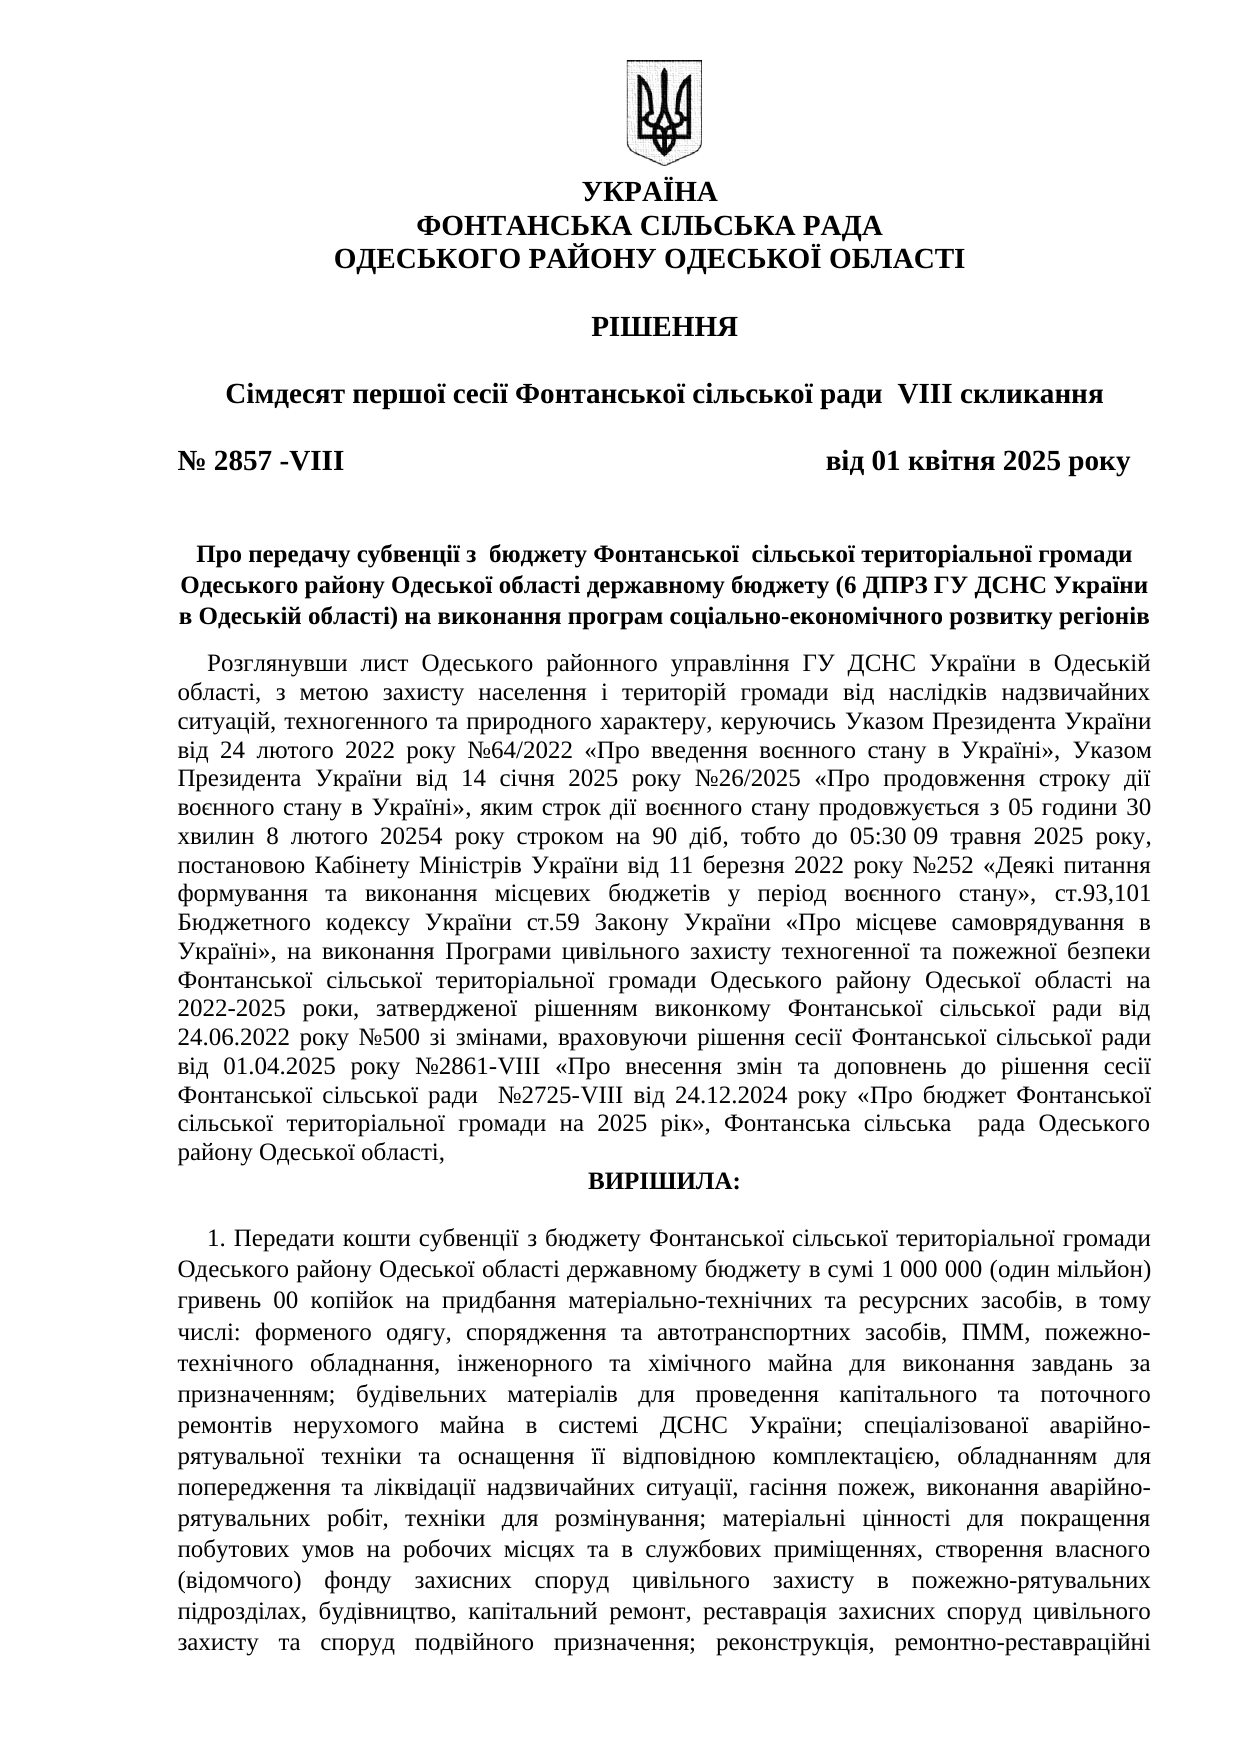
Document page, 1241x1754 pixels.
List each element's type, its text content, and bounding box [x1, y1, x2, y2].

text Сімдесят першої сесії Фонтанської сільської ради VIII скликання [177, 376, 1152, 409]
text ОДЕСЬКОГО РАЙОНУ ОДЕСЬКОЇ ОБЛАСТІ [148, 242, 1152, 275]
text ВИРІШИЛА: [177, 1166, 1152, 1195]
picture [626, 60, 702, 166]
text РІШЕННЯ [177, 309, 1152, 342]
text ФОНТАНСЬКА СІЛЬСЬКА РАДА [148, 208, 1152, 242]
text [177, 1223, 1152, 1656]
text Розглянувши лист Одеського районного управління ГУ ДСНС України в Одеській області, з метою захисту населення і територій громади від наслідків надзвичайних ситуацій, техногенного та природного характеру, керуючись Указом Президента України від 24 лютого 2022 року №64/2022 «Про введення воєнного стану в Україні», Указом Президента України від 14 січня 2025 року №26/2025 «Про продовження строку дії воєнного стану в Україні», яким строк дії воєнного стану продовжується з 05 години 30 хвилин 8 лютого 20254 року строком на 90 діб, тобто до 05:30 09 травня 2025 року, постановою Кабінету Міністрів України від 11 березня 2022 року №252 «Деякі питання формування та виконання місцевих бюджетів у період воєнного стану», ст.93,101 Бюджетного кодексу України ст.59 Закону України «Про місцеве самоврядування в Україні», на виконання Програми цивільного захисту техногенної та пожежної безпеки Фонтанської сільської територіальної громади Одеського району Одеської області на 2022-2025 роки, затвердженої рішенням виконкому Фонтанської сільської ради від 24.06.2022 року №500 зі змінами, враховуючи рішення сесії Фонтанської сільської ради від 01.04.2025 року №2861-VIII «Про внесення змін та доповнень до рішення сесії Фонтанської сільської ради №2725-VIII від 24.12.2024 року «Про бюджет Фонтанської сільської територіальної громади на 2025 рік», Фонтанська сільська рада Одеського району Одеської області, [177, 648, 1152, 735]
list Про передачу субвенції з бюджету Фонтанської сільської територіальної громади Одеського району Одеської області державному бюджету (6 ДПРЗ ГУ ДСНС України в Одеській області) на виконання програм соціально-економічного розвитку регіонів [177, 539, 1152, 629]
text Розглянувши лист Одеського районного управління ГУ ДСНС України в Одеській області, з метою захисту населення і територій громади від наслідків надзвичайних ситуацій, техногенного та природного характеру, керуючись Указом Президента України від 24 лютого 2022 року №64/2022 «Про введення воєнного стану в Україні», Указом Президента України від 14 січня 2025 року №26/2025 «Про продовження строку дії воєнного стану в Україні», яким строк дії воєнного стану продовжується з 05 години 30 хвилин 8 лютого 20254 року строком на 90 діб, тобто до 05:30 09 травня 2025 року, постановою Кабінету Міністрів України від 11 березня 2022 року №252 «Деякі питання формування та виконання місцевих бюджетів у період воєнного стану», ст.93,101 Бюджетного кодексу України ст.59 Закону України «Про місцеве самоврядування в Україні», на виконання Програми цивільного захисту техногенної та пожежної безпеки Фонтанської сільської територіальної громади Одеського району Одеської області на 2022-2025 роки, затвердженої рішенням виконкому Фонтанської сільської ради від 24.06.2022 року №500 зі змінами, враховуючи рішення сесії Фонтанської сільської ради від 01.04.2025 року №2861-VIII «Про внесення змін та доповнень до рішення сесії Фонтанської сільської ради №2725-VIII від 24.12.2024 року «Про бюджет Фонтанської сільської територіальної громади на 2025 рік», Фонтанська сільська рада Одеського району Одеської області, [177, 878, 1152, 1166]
text УКРАЇНА [148, 174, 1152, 208]
text № 2857 -VIII від 01 квітня 2025 року [177, 443, 1152, 476]
